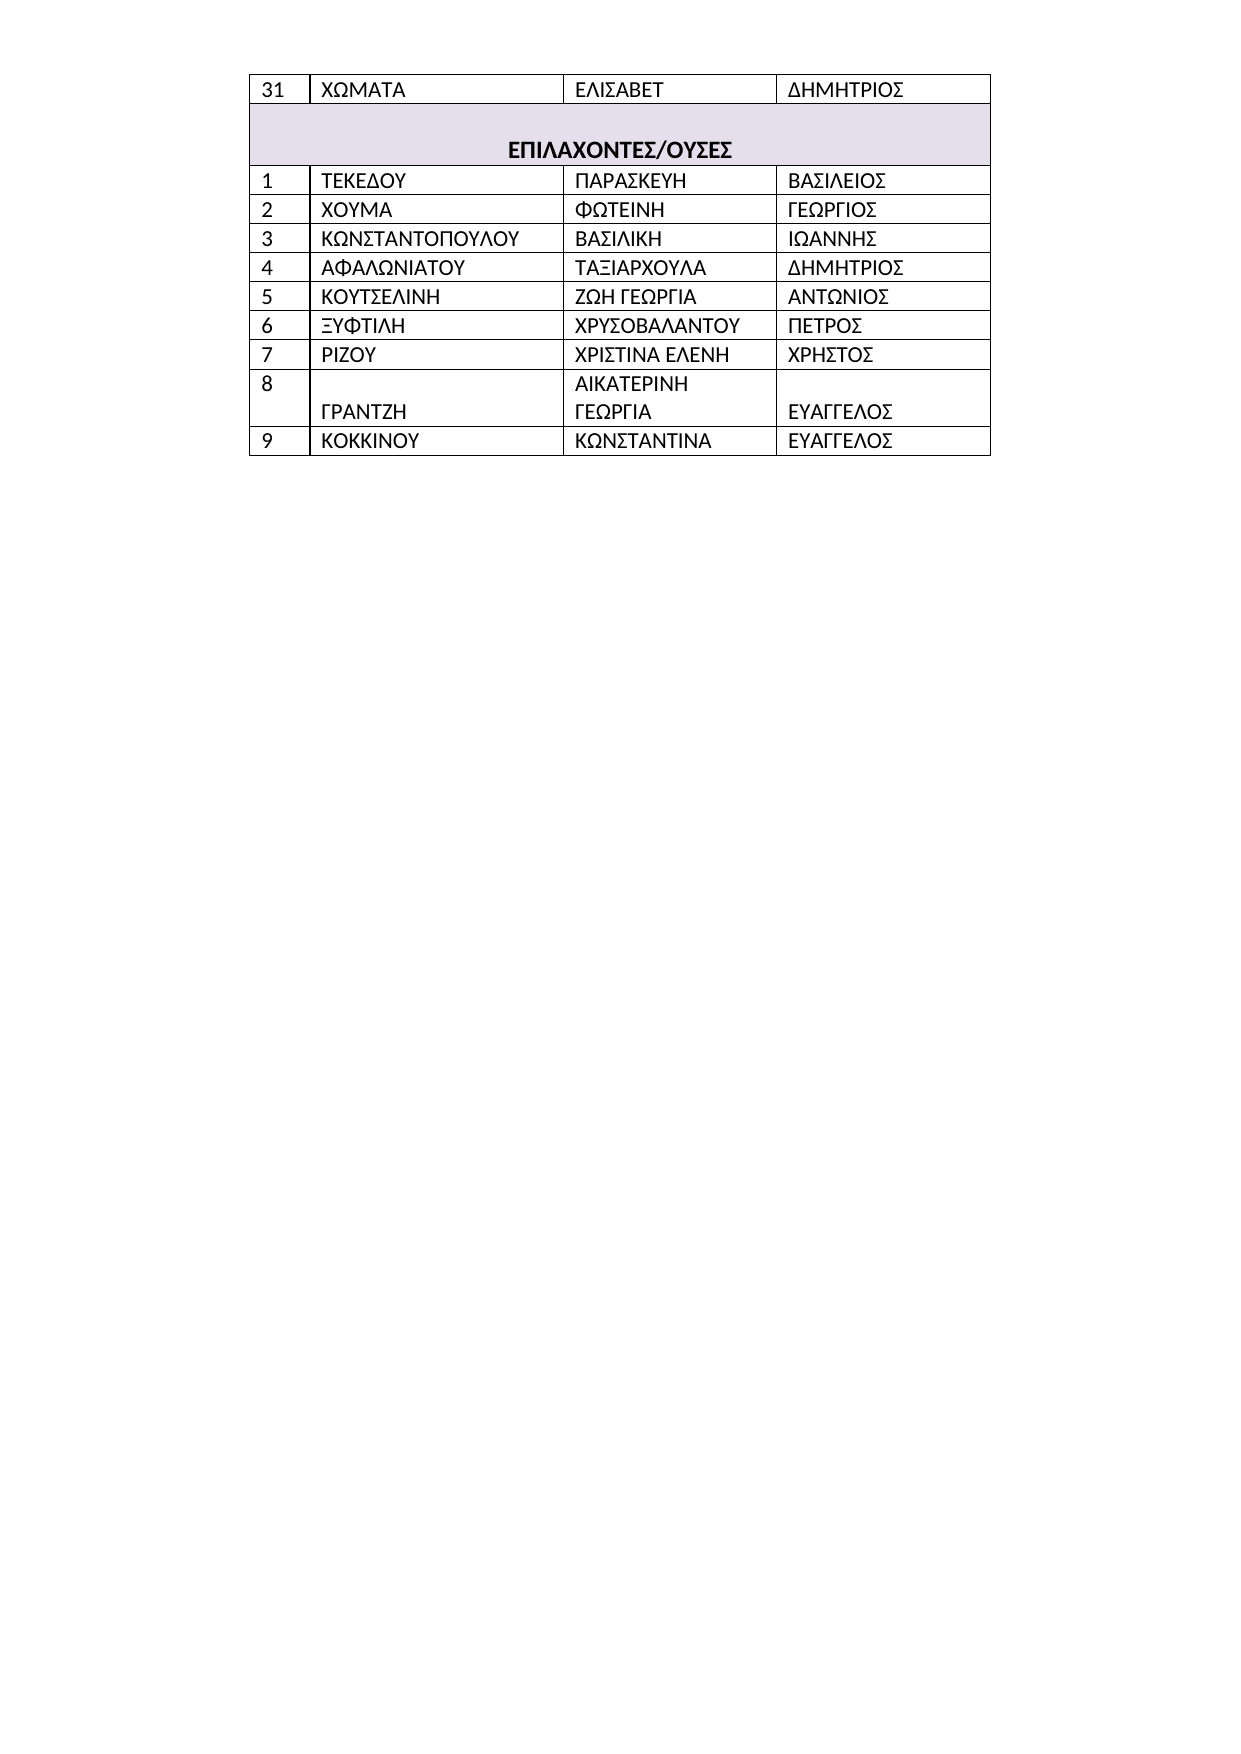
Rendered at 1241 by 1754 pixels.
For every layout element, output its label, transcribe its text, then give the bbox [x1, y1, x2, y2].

table_cell ΧΡΥΣΟΒΑΛΑΝΤΟΥ [564, 311, 776, 339]
table_cell ΕΥΑΓΓΕΛΟΣ [777, 427, 990, 454]
table_cell ΕΛΙΣΑΒΕΤ [564, 75, 776, 103]
table_cell ΚΟΥΤΣΕΛΙΝΗ [311, 282, 563, 310]
table_cell ΧΡΗΣΤΟΣ [777, 340, 990, 368]
table_cell 3 [250, 224, 309, 252]
table_cell ΠΕΤΡΟΣ [777, 311, 990, 339]
table_cell ΑΙΚΑΤΕΡΙΝΗ ΓΕΩΡΓΙΑ [564, 370, 776, 426]
table_cell ΑΝΤΩΝΙΟΣ [777, 282, 990, 310]
table_cell ΑΦΑΛΩΝΙΑΤΟΥ [311, 253, 563, 281]
table_cell 31 [250, 75, 309, 103]
table_cell ΔΗΜΗΤΡΙΟΣ [777, 253, 990, 281]
table_cell ΓΕΩΡΓΙΟΣ [777, 195, 990, 223]
table_cell ΙΩΑΝΝΗΣ [777, 224, 990, 252]
table_cell ΠΑΡΑΣΚΕΥΗ [564, 166, 776, 194]
table_cell ΞΥΦΤΙΛΗ [311, 311, 563, 339]
table_cell ΚΩΝΣΤΑΝΤΟΠΟΥΛΟΥ [311, 224, 563, 252]
table_cell ΚΩΝΣΤΑΝΤΙΝΑ [564, 427, 776, 454]
table_cell ΒΑΣΙΛΙΚΗ [564, 224, 776, 252]
table_cell 6 [250, 311, 309, 339]
table_cell ΡΙΖΟΥ [311, 340, 563, 368]
table_cell ΓΡΑΝΤΖΗ [311, 370, 563, 426]
table_cell ΦΩΤΕΙΝΗ [564, 195, 776, 223]
table_cell ΖΩΗ ΓΕΩΡΓΙΑ [564, 282, 776, 310]
table_cell ΒΑΣΙΛΕΙΟΣ [777, 166, 990, 194]
table_cell 5 [250, 282, 309, 310]
table_cell ΧΡΙΣΤΙΝΑ ΕΛΕΝΗ [564, 340, 776, 368]
table_cell 1 [250, 166, 309, 194]
table_cell ΕΠΙΛΑΧΟΝΤΕΣ/ΟΥΣΕΣ [250, 104, 990, 165]
table_cell 8 [250, 370, 309, 426]
table_cell 2 [250, 195, 309, 223]
table_cell ΧΩΜΑΤΑ [311, 75, 563, 103]
table_cell ΔΗΜΗΤΡΙΟΣ [777, 75, 990, 103]
table_cell ΤΕΚΕΔΟΥ [311, 166, 563, 194]
table_cell ΤΑΞΙΑΡΧΟΥΛΑ [564, 253, 776, 281]
table_cell 7 [250, 340, 309, 368]
table_cell 9 [250, 427, 309, 454]
table_cell 4 [250, 253, 309, 281]
table_cell ΕΥΑΓΓΕΛΟΣ [777, 370, 990, 426]
table_cell ΚΟΚΚΙΝΟΥ [311, 427, 563, 454]
table_cell ΧΟΥΜΑ [311, 195, 563, 223]
